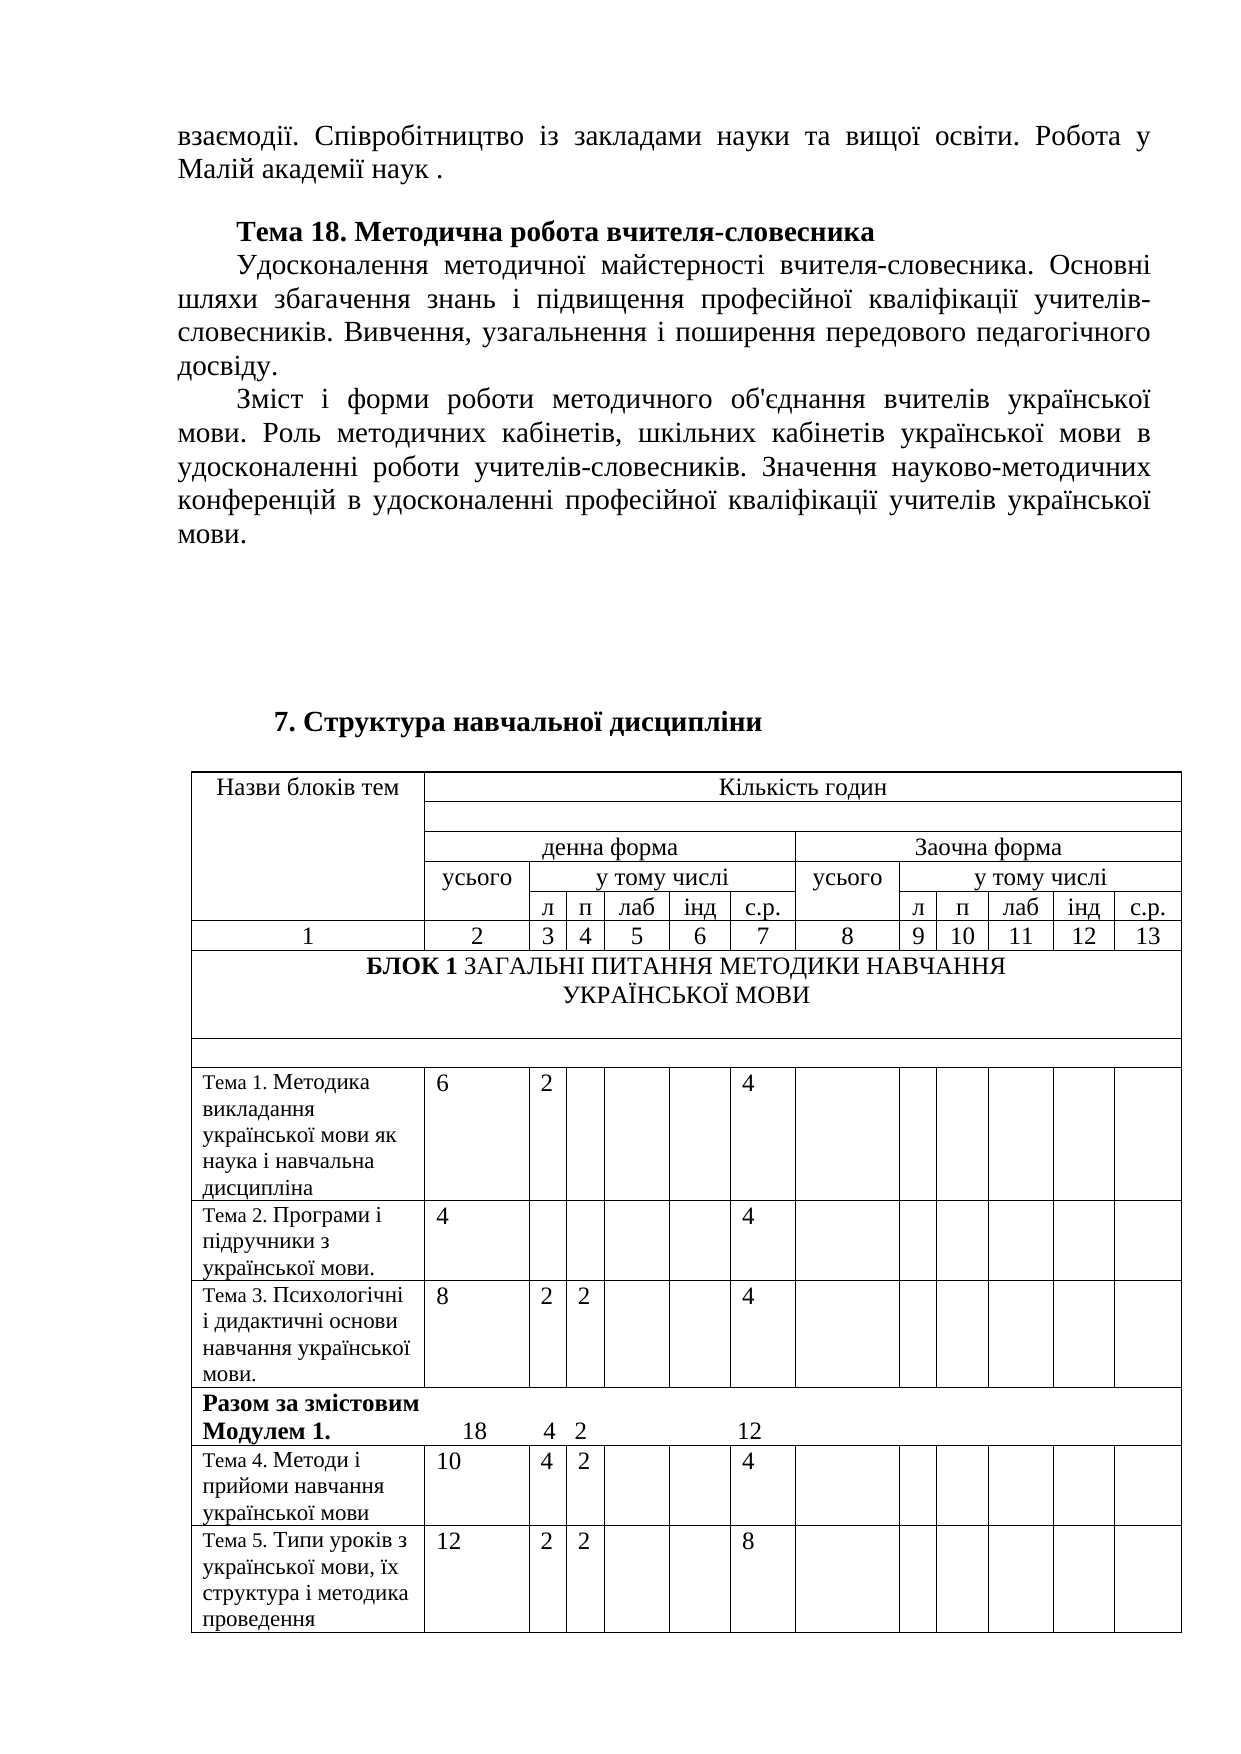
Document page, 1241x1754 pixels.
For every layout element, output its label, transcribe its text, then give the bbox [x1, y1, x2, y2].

table_cell у тому числі [530, 862, 795, 891]
list 7. Структура навчальної дисципліни [274, 704, 1152, 738]
table_cell 10 [937, 921, 988, 950]
table_cell [1115, 1068, 1181, 1200]
table_cell [796, 1446, 899, 1525]
table_cell усього [796, 862, 899, 920]
table_cell 4 [731, 1201, 795, 1280]
table_cell 13 [1115, 921, 1181, 950]
table_cell [900, 1068, 936, 1200]
table_cell [989, 1201, 1053, 1280]
table_cell 4 [731, 1281, 795, 1387]
table_cell лаб [989, 892, 1053, 920]
table_cell [796, 1281, 899, 1387]
table_cell інд [670, 892, 730, 920]
table_cell л [530, 892, 566, 920]
text Удосконалення методичної майстерності вчителя-словесника. Основні шляхи збагачення знань і підвищення професійної кваліфікації учителів-словесників. Вивчення, узагальнення і поширення передового педагогічного досвіду. [177, 247, 1152, 382]
table_cell 2 [567, 1281, 604, 1387]
table_cell [989, 1446, 1053, 1525]
table_cell Тема 2. Програми і підручники з української мови. [192, 1201, 424, 1280]
table_cell [670, 1201, 730, 1280]
table_header Назви блоків тем [192, 773, 424, 920]
table_cell [670, 1281, 730, 1387]
table_cell у тому числі [900, 862, 1181, 891]
table_cell 11 [989, 921, 1053, 950]
table_cell 2 [567, 1446, 604, 1525]
table_cell [425, 802, 1181, 831]
table_cell [1115, 1446, 1181, 1525]
table_cell Тема 5. Типи уроків з української мови, їх структура і методика проведення [192, 1526, 424, 1632]
table_cell БЛОК 1 ЗАГАЛЬНІ ПИТАННЯ МЕТОДИКИ НАВЧАННЯ УКРАЇНСЬКОЇ МОВИ [192, 951, 1181, 1037]
table_cell [670, 1526, 730, 1632]
table_cell [1115, 1281, 1181, 1387]
table_cell 6 [670, 921, 730, 950]
table_cell [989, 1526, 1053, 1632]
table_cell с.р. [731, 892, 795, 920]
table_cell [937, 1526, 988, 1632]
table_cell [670, 1446, 730, 1525]
table_cell 10 [425, 1446, 529, 1525]
table_cell [605, 1201, 669, 1280]
table_cell 1 [192, 921, 424, 950]
table_cell [796, 1526, 899, 1632]
table_cell п [567, 892, 604, 920]
table_cell Тема 3. Психологічні і дидактичні основи навчання української мови. [192, 1281, 424, 1387]
table_cell 8 [796, 921, 899, 950]
table_cell [1054, 1526, 1114, 1632]
table_cell 8 [731, 1526, 795, 1632]
table_cell 2 [567, 1526, 604, 1632]
table_cell 2 [425, 921, 529, 950]
table_cell [937, 1068, 988, 1200]
table_cell [937, 1446, 988, 1525]
table_cell Тема 4. Методи і прийоми навчання української мови [192, 1446, 424, 1525]
table_cell [530, 1201, 566, 1280]
table_cell 8 [425, 1281, 529, 1387]
table_cell [937, 1201, 988, 1280]
table_cell 6 [425, 1068, 529, 1200]
table_cell [1115, 1201, 1181, 1280]
table_cell [989, 1281, 1053, 1387]
table_cell 3 [530, 921, 566, 950]
table_cell лаб [605, 892, 669, 920]
table_header Кількість годин [425, 773, 1181, 801]
table_cell усього [425, 862, 529, 920]
table_cell [605, 1068, 669, 1200]
table_cell 12 [1054, 921, 1114, 950]
table_cell Тема 1. Методика викладання української мови як наука і навчальна дисципліна [192, 1068, 424, 1200]
table_cell 12 [425, 1526, 529, 1632]
table_cell [605, 1526, 669, 1632]
table_cell 4 [731, 1446, 795, 1525]
table_cell 7 [731, 921, 795, 950]
table_cell [796, 1201, 899, 1280]
table_cell Разом за змістовим Модулем 1. 18 4 2 12 [192, 1388, 1181, 1445]
table_cell [1054, 1201, 1114, 1280]
table_cell [567, 1201, 604, 1280]
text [177, 118, 1152, 185]
table_cell [567, 1068, 604, 1200]
table_cell [900, 1281, 936, 1387]
table_cell 4 [425, 1201, 529, 1280]
table_cell [900, 1446, 936, 1525]
table_cell [900, 1201, 936, 1280]
table_cell 4 [731, 1068, 795, 1200]
table_cell [192, 1039, 1181, 1067]
table_cell 4 [530, 1446, 566, 1525]
table_cell [900, 1526, 936, 1632]
table_cell 4 [567, 921, 604, 950]
table_cell Заочна форма [796, 832, 1181, 861]
table_cell [937, 1281, 988, 1387]
table_cell [605, 1281, 669, 1387]
table_cell [1054, 1281, 1114, 1387]
table_cell 2 [530, 1281, 566, 1387]
table_cell [670, 1068, 730, 1200]
table_cell [1115, 1526, 1181, 1632]
table_cell [605, 1446, 669, 1525]
table_cell [796, 1068, 899, 1200]
table_cell [1054, 1446, 1114, 1525]
table_cell [989, 1068, 1053, 1200]
table_cell с.р. [1115, 892, 1181, 920]
table_cell л [900, 892, 936, 920]
table_cell 2 [530, 1526, 566, 1632]
table_cell [1054, 1068, 1114, 1200]
table_cell 5 [605, 921, 669, 950]
table_cell інд [1054, 892, 1114, 920]
table_cell 9 [900, 921, 936, 950]
text Тема 18. Методична робота вчителя-словесника [177, 214, 1152, 247]
table_cell п [937, 892, 988, 920]
table_cell 2 [530, 1068, 566, 1200]
text Зміст і форми роботи методичного об'єднання вчителів української мови. Роль методичних кабінетів, шкільних кабінетів української мови в удосконаленні роботи учителів-словесників. Значення науково-методичних конференцій в удосконаленні професійної кваліфікації учителів української мови. [177, 382, 1152, 549]
table_cell денна форма [425, 832, 795, 861]
